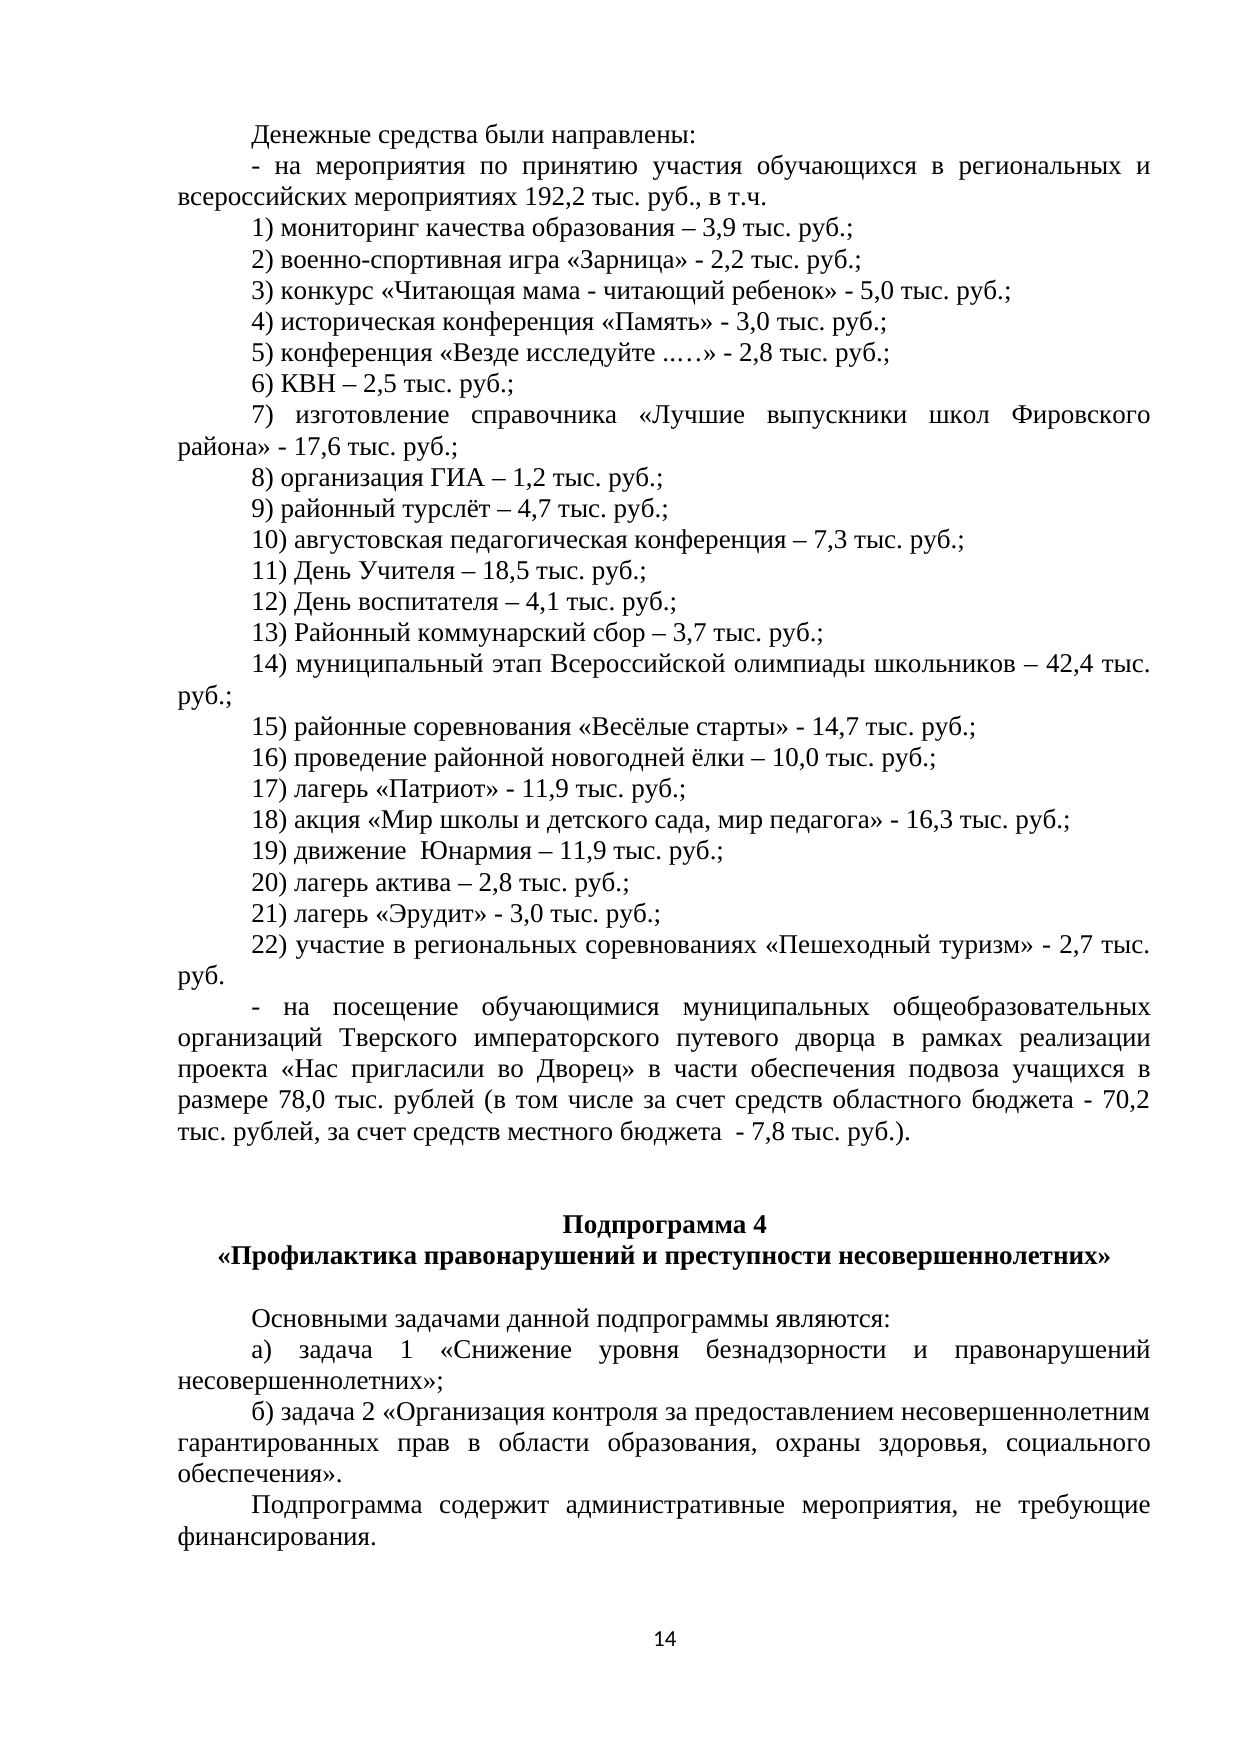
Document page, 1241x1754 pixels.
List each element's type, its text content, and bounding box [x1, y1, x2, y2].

text - на посещение обучающимися муниципальных общеобразовательных организаций Тверского императорского путевого дворца в рамках реализации проекта «Нас пригласили во Дворец» в части обеспечения подвоза учащихся в размере 78,0 тыс. рублей (в том числе за счет средств областного бюджета - 70,2 тыс. рублей, за счет средств местного бюджета - 7,8 тыс. руб.). [177, 990, 1152, 1146]
text 10) августовская педагогическая конференция – 7,3 тыс. руб.; [177, 523, 1152, 554]
text 3) конкурс «Читающая мама - читающий ребенок» - 5,0 тыс. руб.; [177, 274, 1152, 305]
text 19) движение Юнармия – 11,9 тыс. руб.; [177, 834, 1152, 866]
text 20) лагерь актива – 2,8 тыс. руб.; [177, 866, 1152, 897]
text 4) историческая конференция «Память» - 3,0 тыс. руб.; [177, 305, 1152, 336]
text 1) мониторинг качества образования – 3,9 тыс. руб.; [177, 212, 1152, 243]
text 9) районный турслёт – 4,7 тыс. руб.; [177, 492, 1152, 523]
text Подпрограмма 4 [177, 1208, 1152, 1239]
text «Профилактика правонарушений и преступности несовершеннолетних» [177, 1239, 1152, 1271]
text 21) лагерь «Эрудит» - 3,0 тыс. руб.; [177, 897, 1152, 928]
text 6) КВН – 2,5 тыс. руб.; [177, 367, 1152, 398]
text б) задача 2 «Организация контроля за предоставлением несовершеннолетним гарантированных прав в области образования, охраны здоровья, социального обеспечения». [177, 1395, 1152, 1488]
text - на мероприятия по принятию участия обучающихся в региональных и всероссийских мероприятиях 192,2 тыс. руб., в т.ч. [177, 149, 1152, 212]
text 18) акция «Мир школы и детского сада, мир педагога» - 16,3 тыс. руб.; [177, 803, 1152, 834]
text 17) лагерь «Патриот» - 11,9 тыс. руб.; [177, 772, 1152, 803]
text 15) районные соревнования «Весёлые старты» - 14,7 тыс. руб.; [177, 710, 1152, 741]
text Подпрограмма содержит административные мероприятия, не требующие финансирования. [177, 1488, 1152, 1551]
text 7) изготовление справочника «Лучшие выпускники школ Фировского района» - 17,6 тыс. руб.; [177, 398, 1152, 461]
text 16) проведение районной новогодней ёлки – 10,0 тыс. руб.; [177, 741, 1152, 772]
text 14) муниципальный этап Всероссийской олимпиады школьников – 42,4 тыс. руб.; [177, 648, 1152, 710]
text 5) конференция «Везде исследуйте ..…» - 2,8 тыс. руб.; [177, 336, 1152, 367]
text 12) День воспитателя – 4,1 тыс. руб.; [177, 585, 1152, 616]
text 13) Районный коммунарский сбор – 3,7 тыс. руб.; [177, 616, 1152, 648]
text 8) организация ГИА – 1,2 тыс. руб.; [177, 461, 1152, 492]
text 2) военно-спортивная игра «Зарница» - 2,2 тыс. руб.; [177, 243, 1152, 274]
text 11) День Учителя – 18,5 тыс. руб.; [177, 554, 1152, 585]
text Денежные средства были направлены: [177, 118, 1152, 149]
text 22) участие в региональных соревнованиях «Пешеходный туризм» - 2,7 тыс. руб. [177, 928, 1152, 990]
text а) задача 1 «Снижение уровня безнадзорности и правонарушений несовершеннолетних»; [177, 1333, 1152, 1395]
text Основными задачами данной подпрограммы являются: [177, 1302, 1152, 1333]
